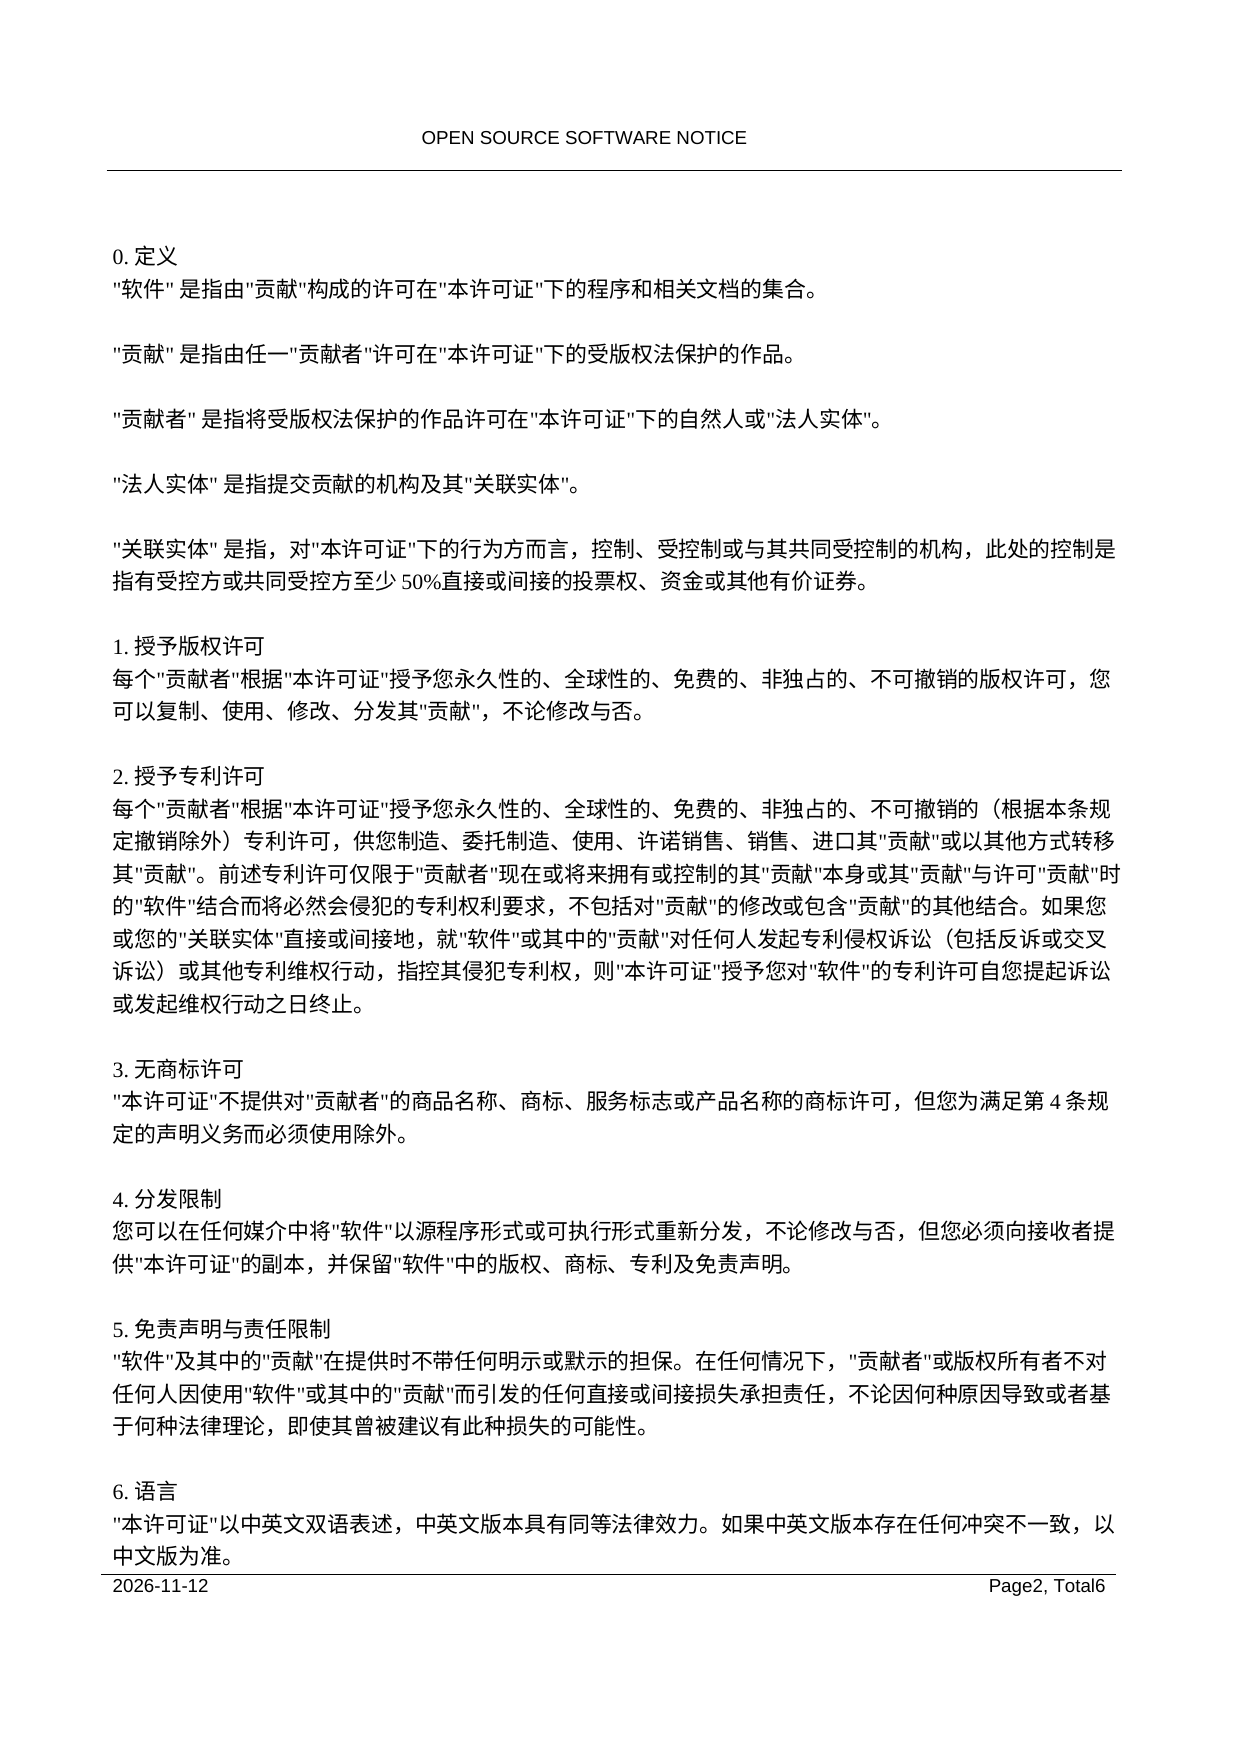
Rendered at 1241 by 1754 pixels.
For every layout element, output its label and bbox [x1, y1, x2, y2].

text [112, 206, 1128, 1571]
